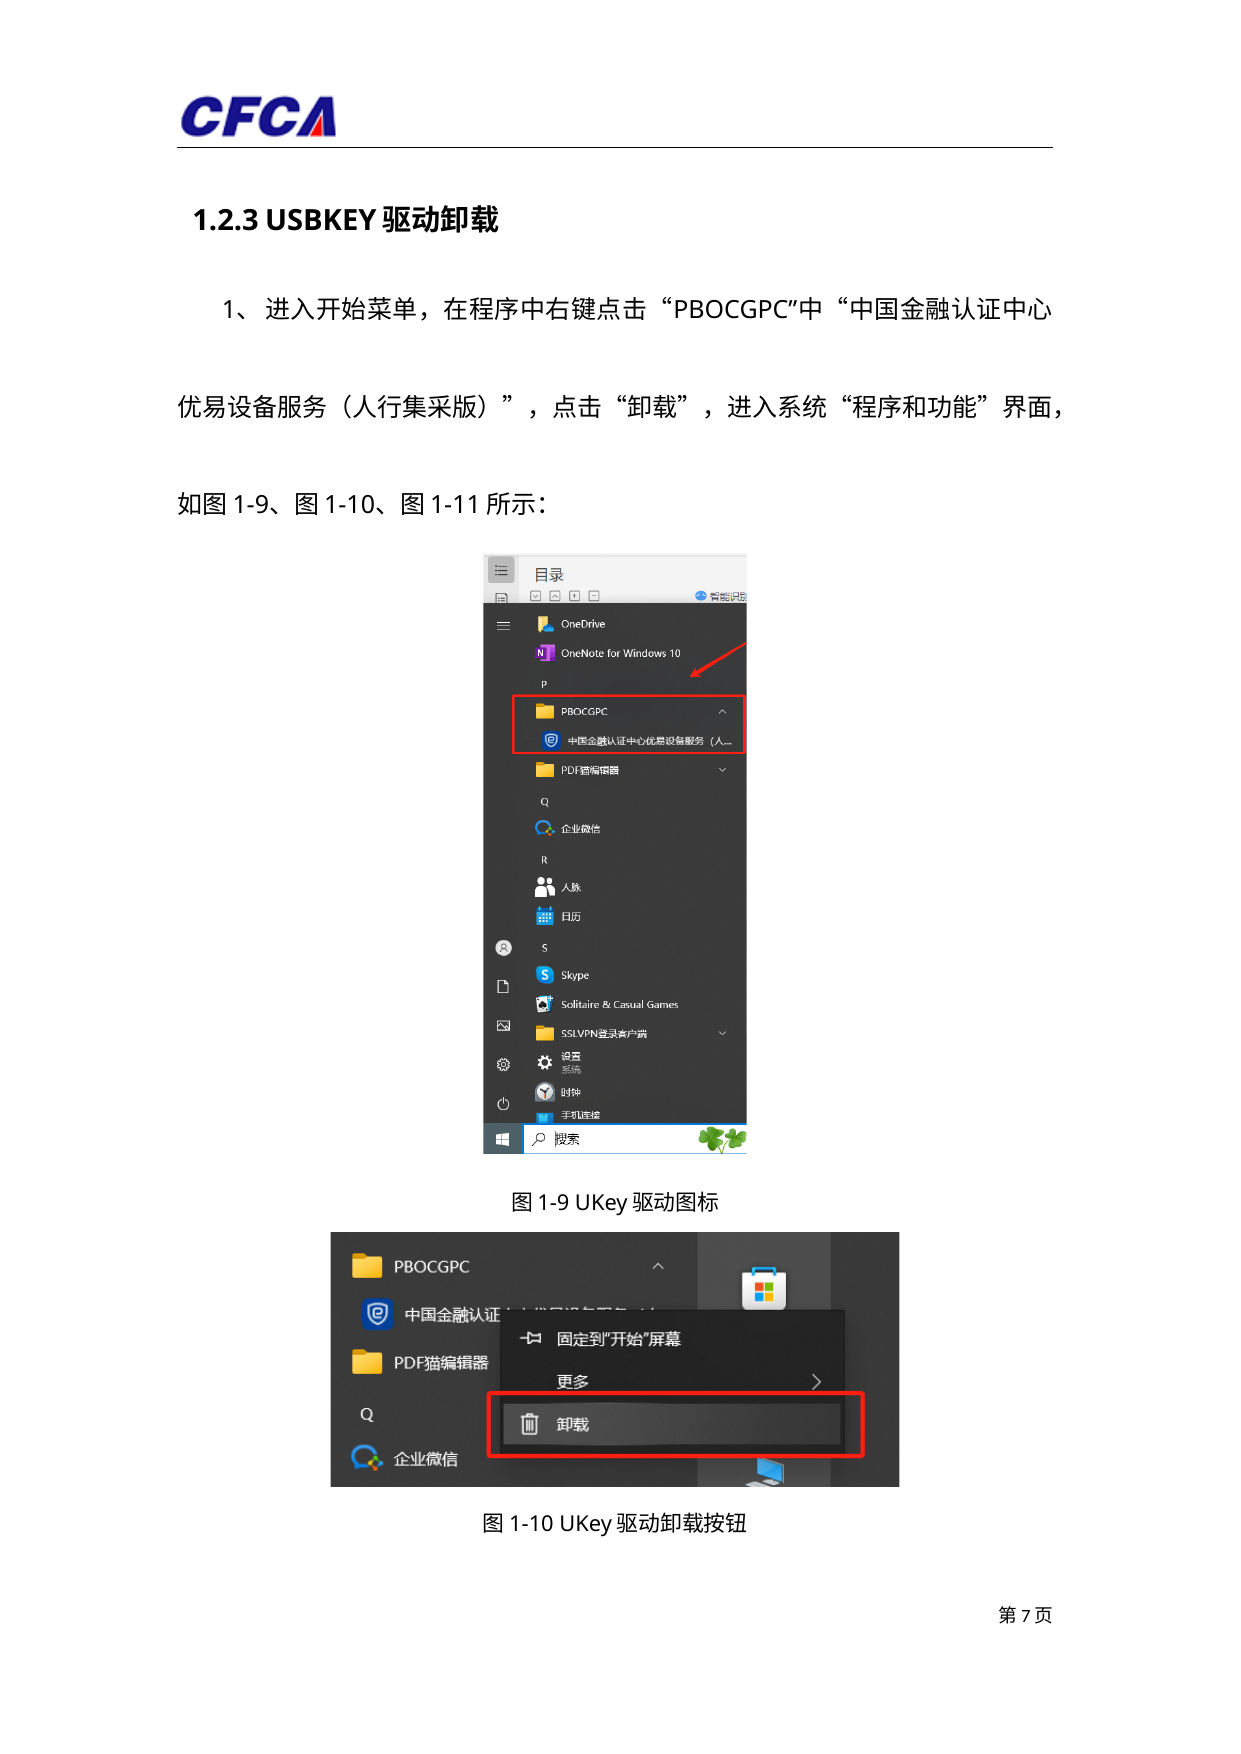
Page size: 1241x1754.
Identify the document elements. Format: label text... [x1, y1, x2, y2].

list 进入开始菜单，在程序中右键点击“PBOCGPC”中“中国金融认证中心优易设备服务（人行集采版）”，点击“卸载”，进入系统“程序和功能”界面，如图1-9、图1-10、图1-11所示： [177, 275, 1053, 535]
picture [177, 88, 342, 145]
text 图1-9 UKey驱动图标 [177, 1184, 1053, 1217]
picture [483, 553, 747, 1154]
subtitle USBKEY驱动卸载 [192, 185, 1053, 250]
picture [330, 1232, 900, 1487]
text 图1-10 UKey驱动卸载按钮 [177, 1506, 1053, 1538]
